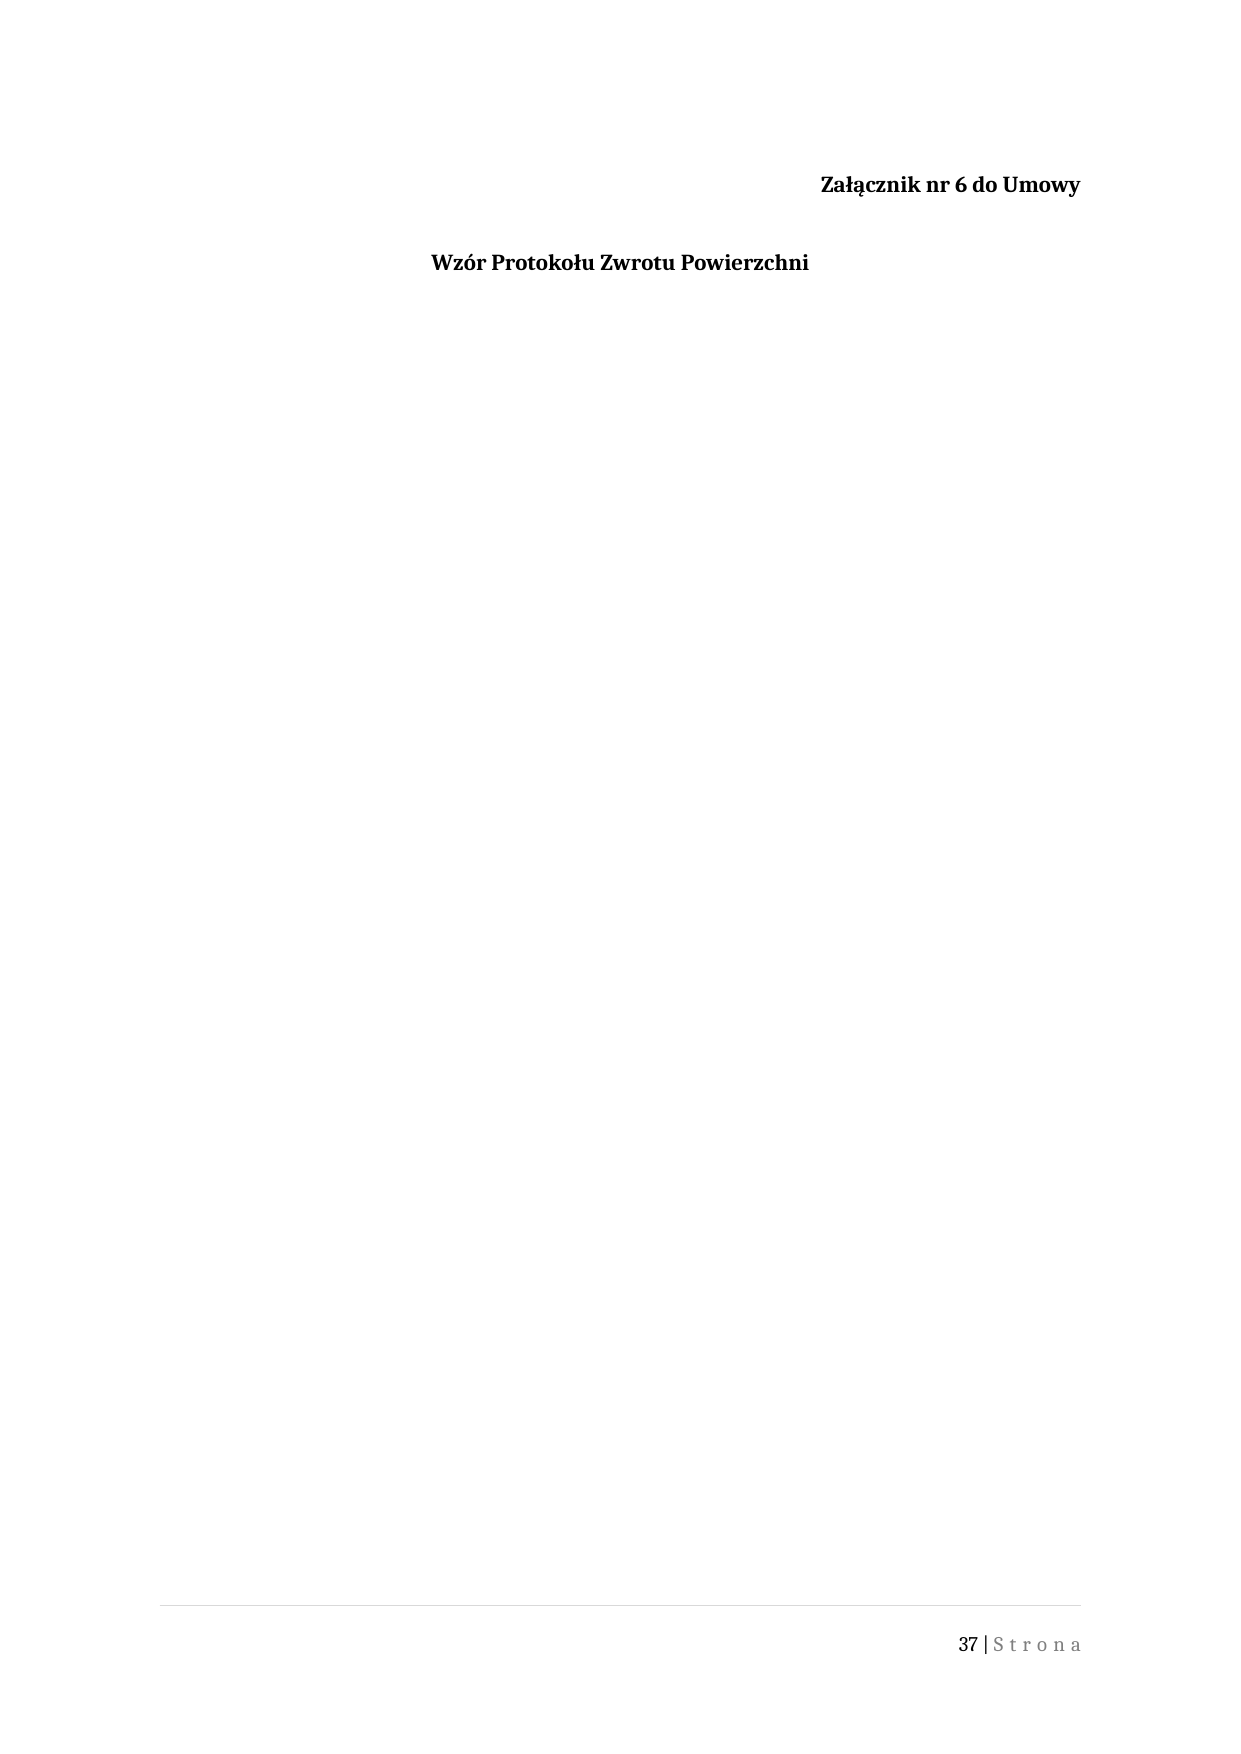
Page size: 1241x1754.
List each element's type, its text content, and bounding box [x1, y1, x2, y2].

text Wzór Protokołu Zwrotu Powierzchni [159, 250, 1081, 276]
text Załącznik nr 6 do Umowy [159, 172, 1081, 198]
